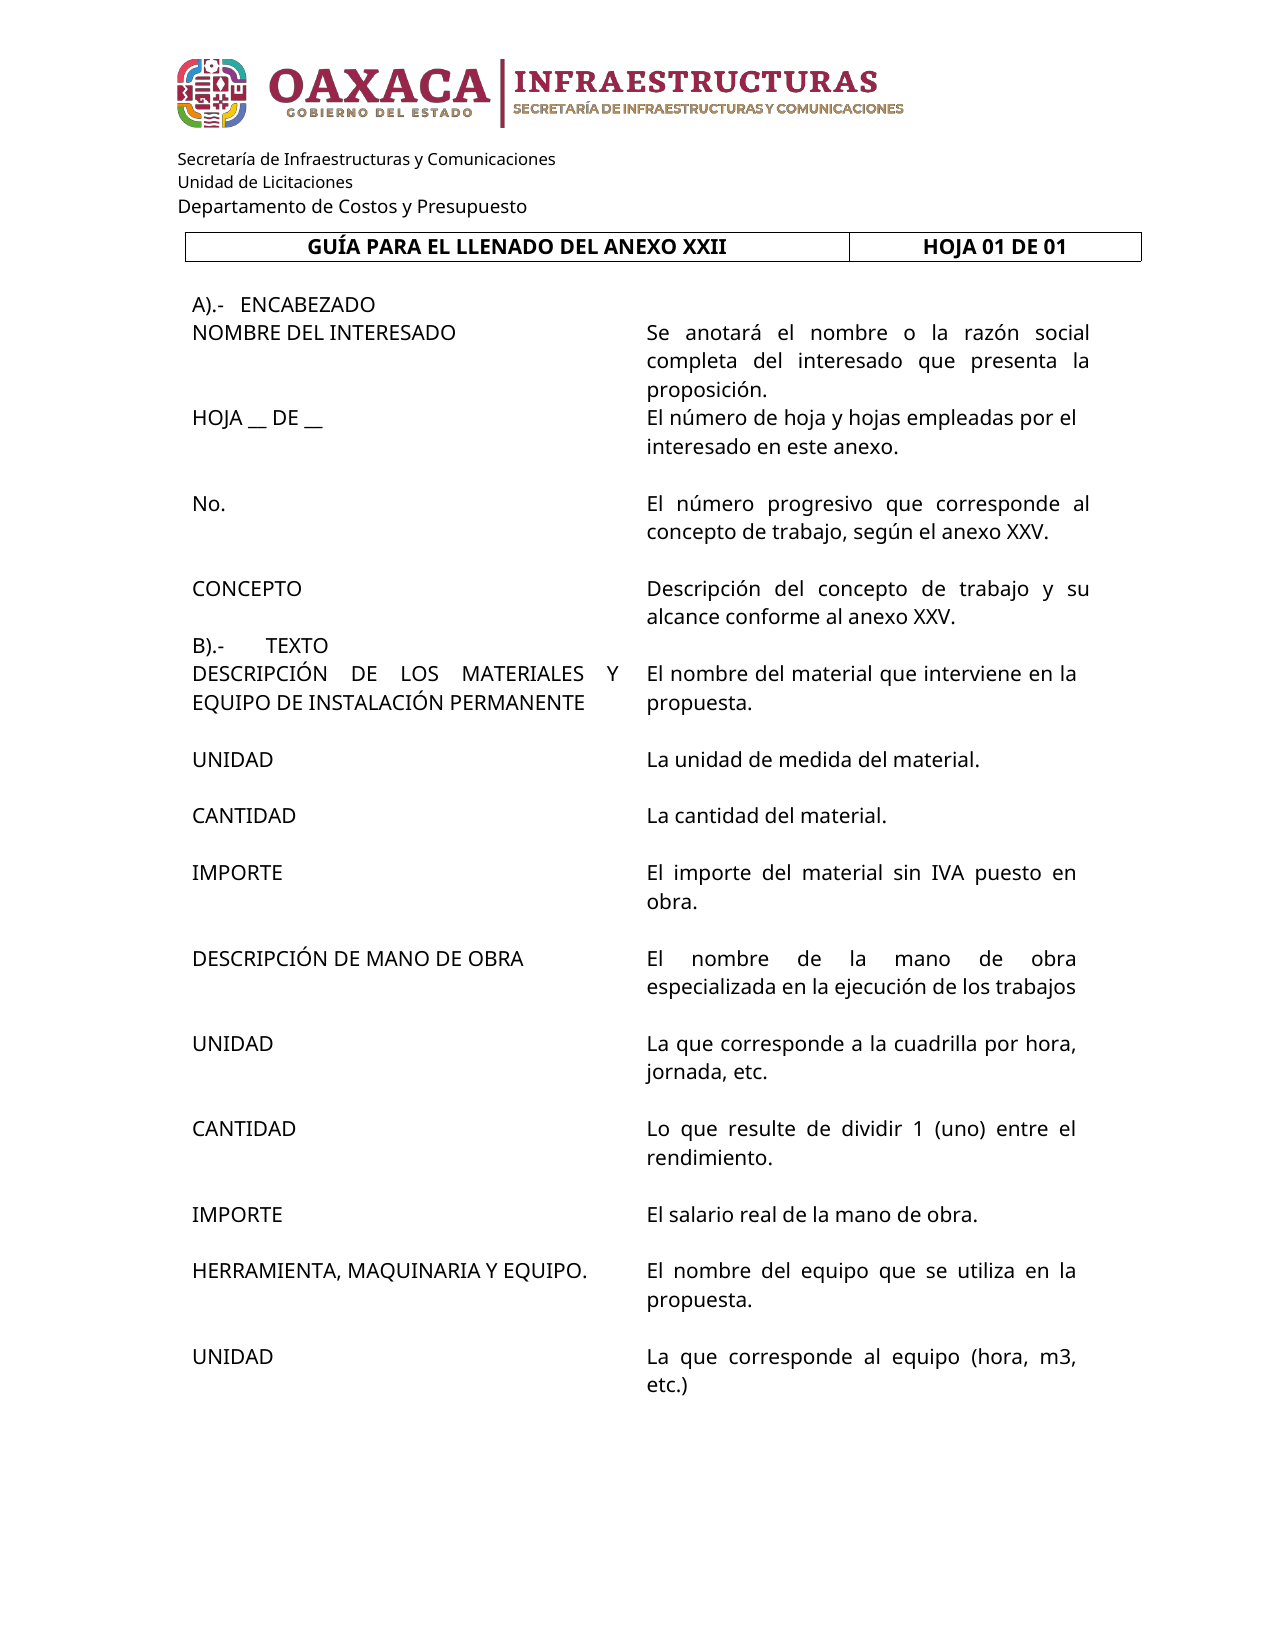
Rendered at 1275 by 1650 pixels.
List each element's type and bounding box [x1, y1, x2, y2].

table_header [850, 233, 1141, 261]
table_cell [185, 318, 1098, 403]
picture [177, 59, 928, 130]
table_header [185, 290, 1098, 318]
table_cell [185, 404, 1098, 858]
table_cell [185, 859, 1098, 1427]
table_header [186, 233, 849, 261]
